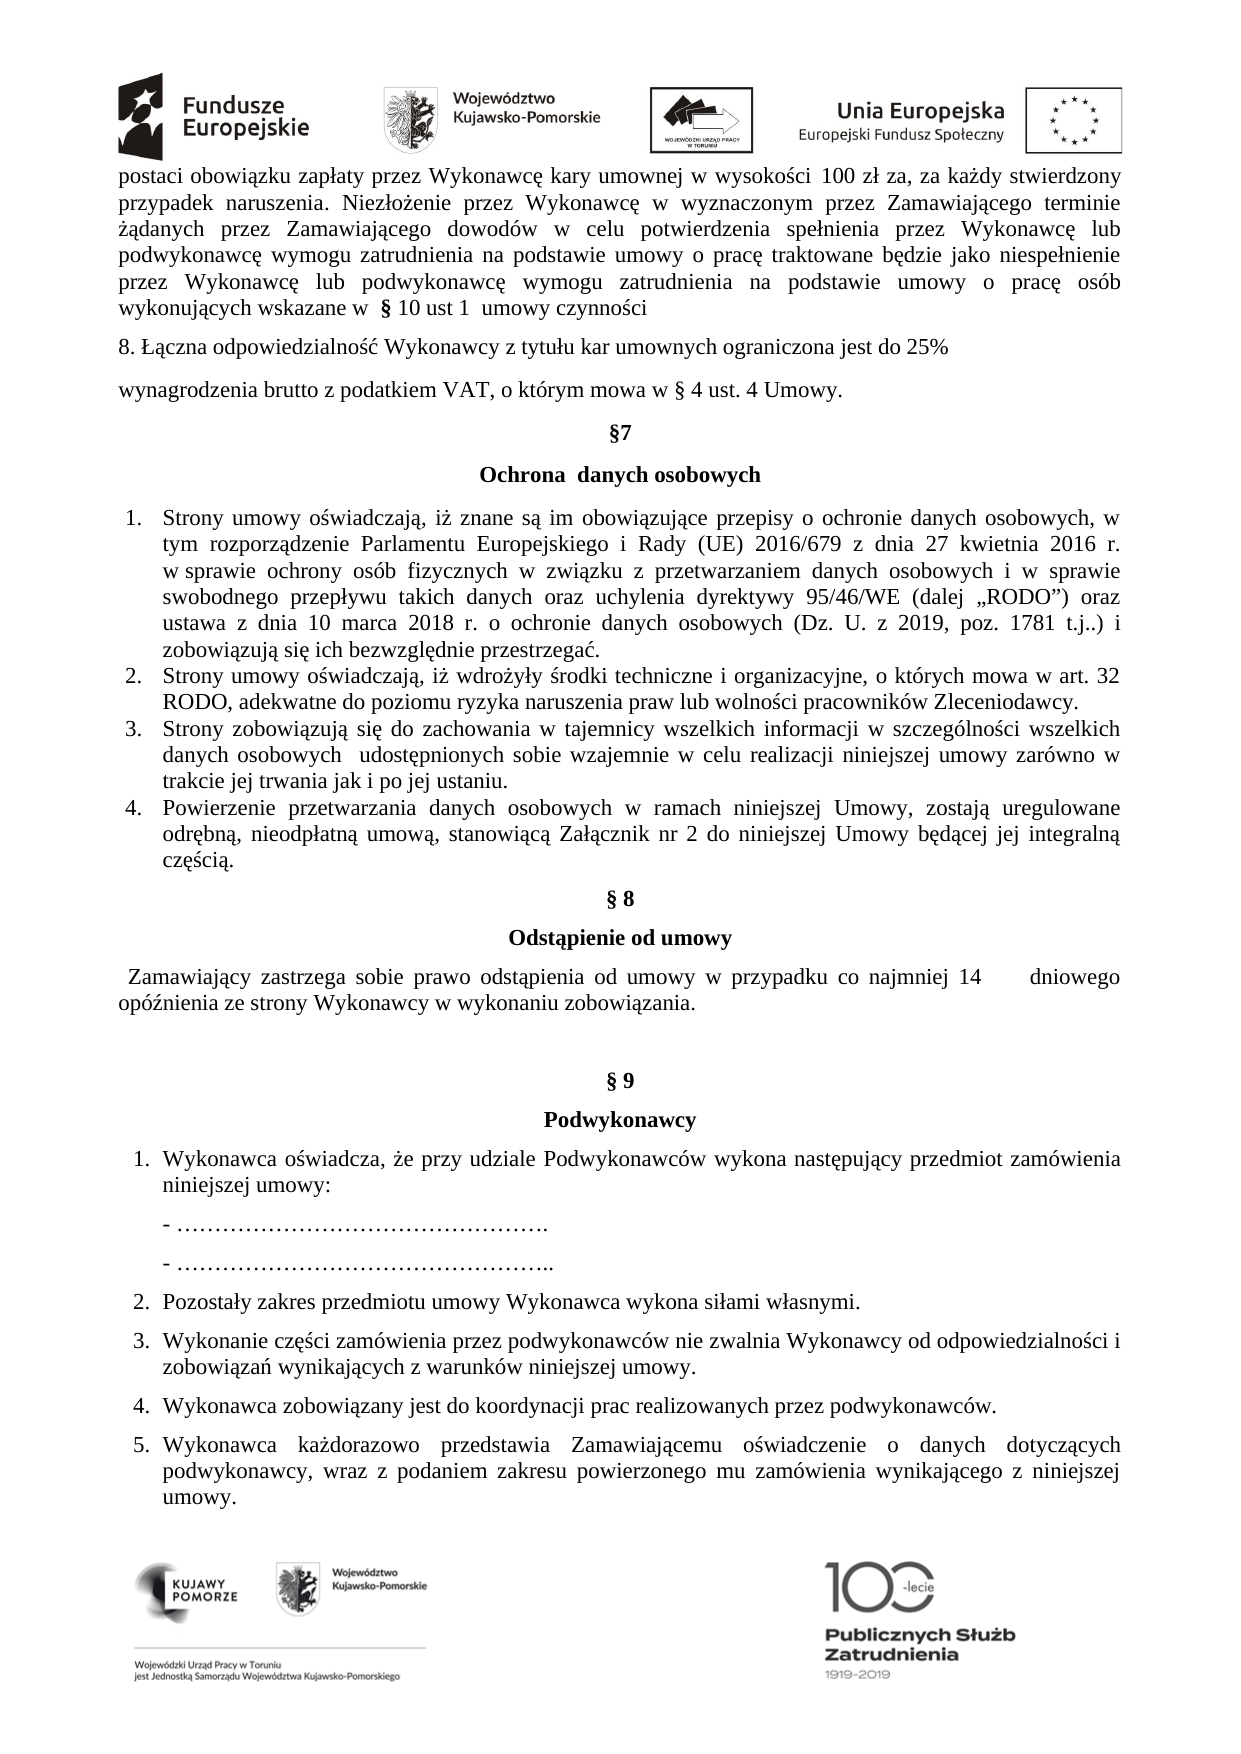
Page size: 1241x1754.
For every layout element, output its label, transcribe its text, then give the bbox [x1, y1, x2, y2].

list - ………………………………………….. [162, 1249, 1122, 1275]
text Ochrona danych osobowych [118, 461, 1122, 488]
list Strony umowy oświadczają, iż wdrożyły środki techniczne i organizacyjne, o których mowa w art. 32 RODO, adekwatne do poziomu ryzyka naruszenia praw lub wolności pracowników Zleceniodawcy. [125, 662, 1122, 715]
text Podwykonawcy [118, 1106, 1122, 1132]
list Wykonawca zobowiązany jest do koordynacji prac realizowanych przez podwykonawców. [133, 1392, 1122, 1418]
list Pozostały zakres przedmiotu umowy Wykonawca wykona siłami własnymi. [133, 1288, 1122, 1314]
list - …………………………………………. [162, 1210, 1122, 1236]
text wynagrodzenia brutto z podatkiem VAT, o którym mowa w § 4 ust. 4 Umowy. [118, 376, 1122, 402]
text Zamawiający zastrzega sobie prawo odstąpienia od umowy w przypadku co najmniej 14 dniowego opóźnienia ze strony Wykonawcy w wykonaniu zobowiązania. [118, 963, 1122, 1016]
list Wykonanie części zamówienia przez podwykonawców nie zwalnia Wykonawcy od odpowiedzialności i zobowiązań wynikających z warunków niniejszej umowy. [133, 1327, 1122, 1379]
list Wykonawca każdorazowo przedstawia Zamawiającemu oświadczenie o danych dotyczących podwykonawcy, wraz z podaniem zakresu powierzonego mu zamówienia wynikającego z niniejszej umowy. [133, 1431, 1122, 1510]
list Strony umowy oświadczają, iż znane są im obowiązujące przepisy o ochronie danych osobowych, w tym rozporządzenie Parlamentu Europejskiego i Rady (UE) 2016/679 z dnia 27 kwietnia 2016 r. w sprawie ochrony osób fizycznych w związku z przetwarzaniem danych osobowych i w sprawie swobodnego przepływu takich danych oraz uchylenia dyrektywy 95/46/WE (dalej „RODO”) oraz ustawa z dnia 10 marca 2018 r. o ochronie danych osobowych (Dz. U. z 2019, poz. 1781 t.j..) i zobowiązują się ich bezwzględnie przestrzegać. [125, 504, 1122, 662]
picture [118, 1521, 1066, 1720]
picture [118, 73, 1123, 161]
text 8. Łączna odpowiedzialność Wykonawcy z tytułu kar umownych ograniczona jest do 25% [118, 333, 1122, 359]
list Powierzenie przetwarzania danych osobowych w ramach niniejszej Umowy, zostają uregulowane odrębną, nieodpłatną umową, stanowiącą Załącznik nr 2 do niniejszej Umowy będącej jej integralną częścią. [125, 794, 1122, 873]
text § 8 [118, 885, 1122, 912]
text § 9 [118, 1067, 1122, 1093]
list Wykonawca oświadcza, że przy udziale Podwykonawców wykona następujący przedmiot zamówienia niniejszej umowy: [133, 1145, 1122, 1198]
list Strony zobowiązują się do zachowania w tajemnicy wszelkich informacji w szczególności wszelkich danych osobowych udostępnionych sobie wzajemnie w celu realizacji niniejszej umowy zarówno w trakcie jej trwania jak i po jej ustaniu. [125, 715, 1122, 794]
text Odstąpienie od umowy [118, 924, 1122, 951]
text §7 [118, 418, 1122, 445]
